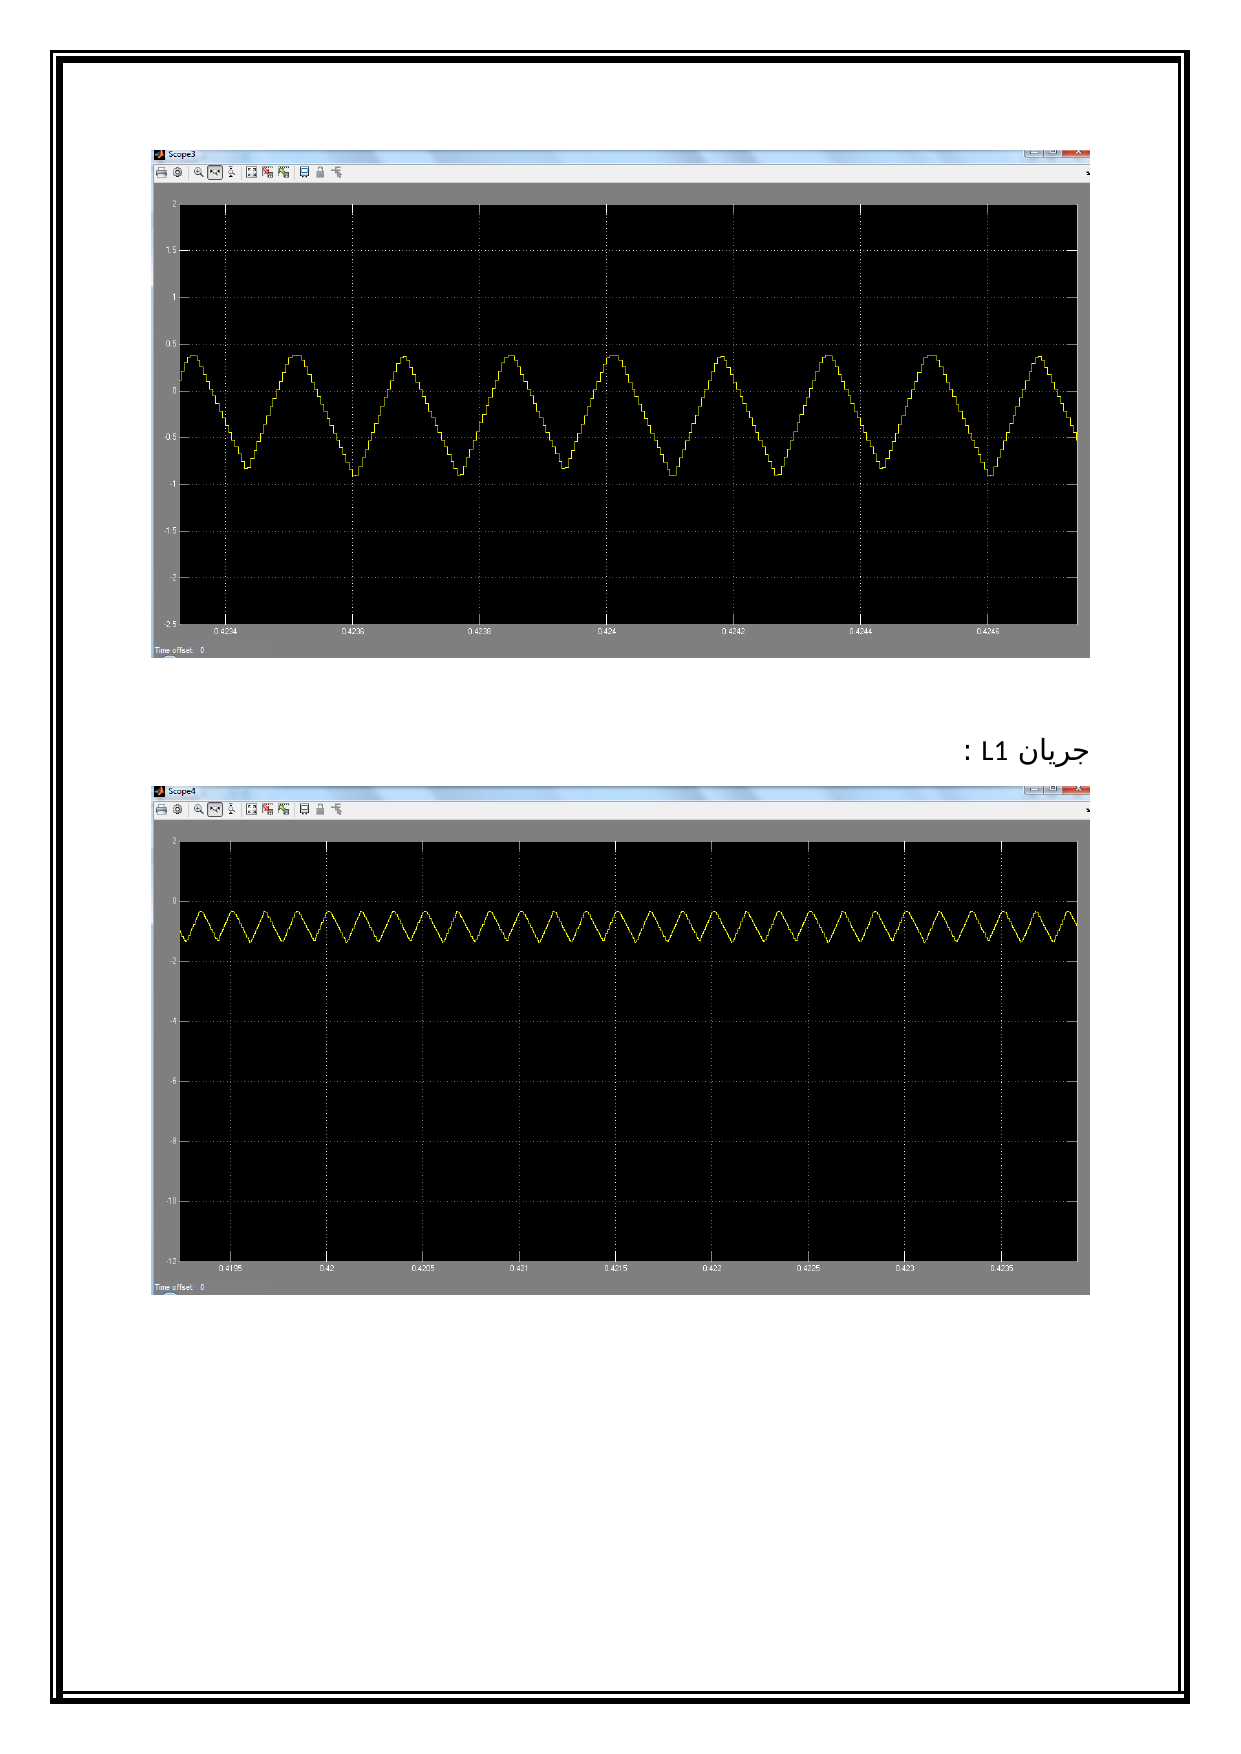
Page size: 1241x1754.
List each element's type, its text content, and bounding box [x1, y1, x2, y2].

text جریان L1 : [150, 732, 1090, 767]
picture [151, 786, 1090, 1295]
picture [151, 150, 1090, 658]
